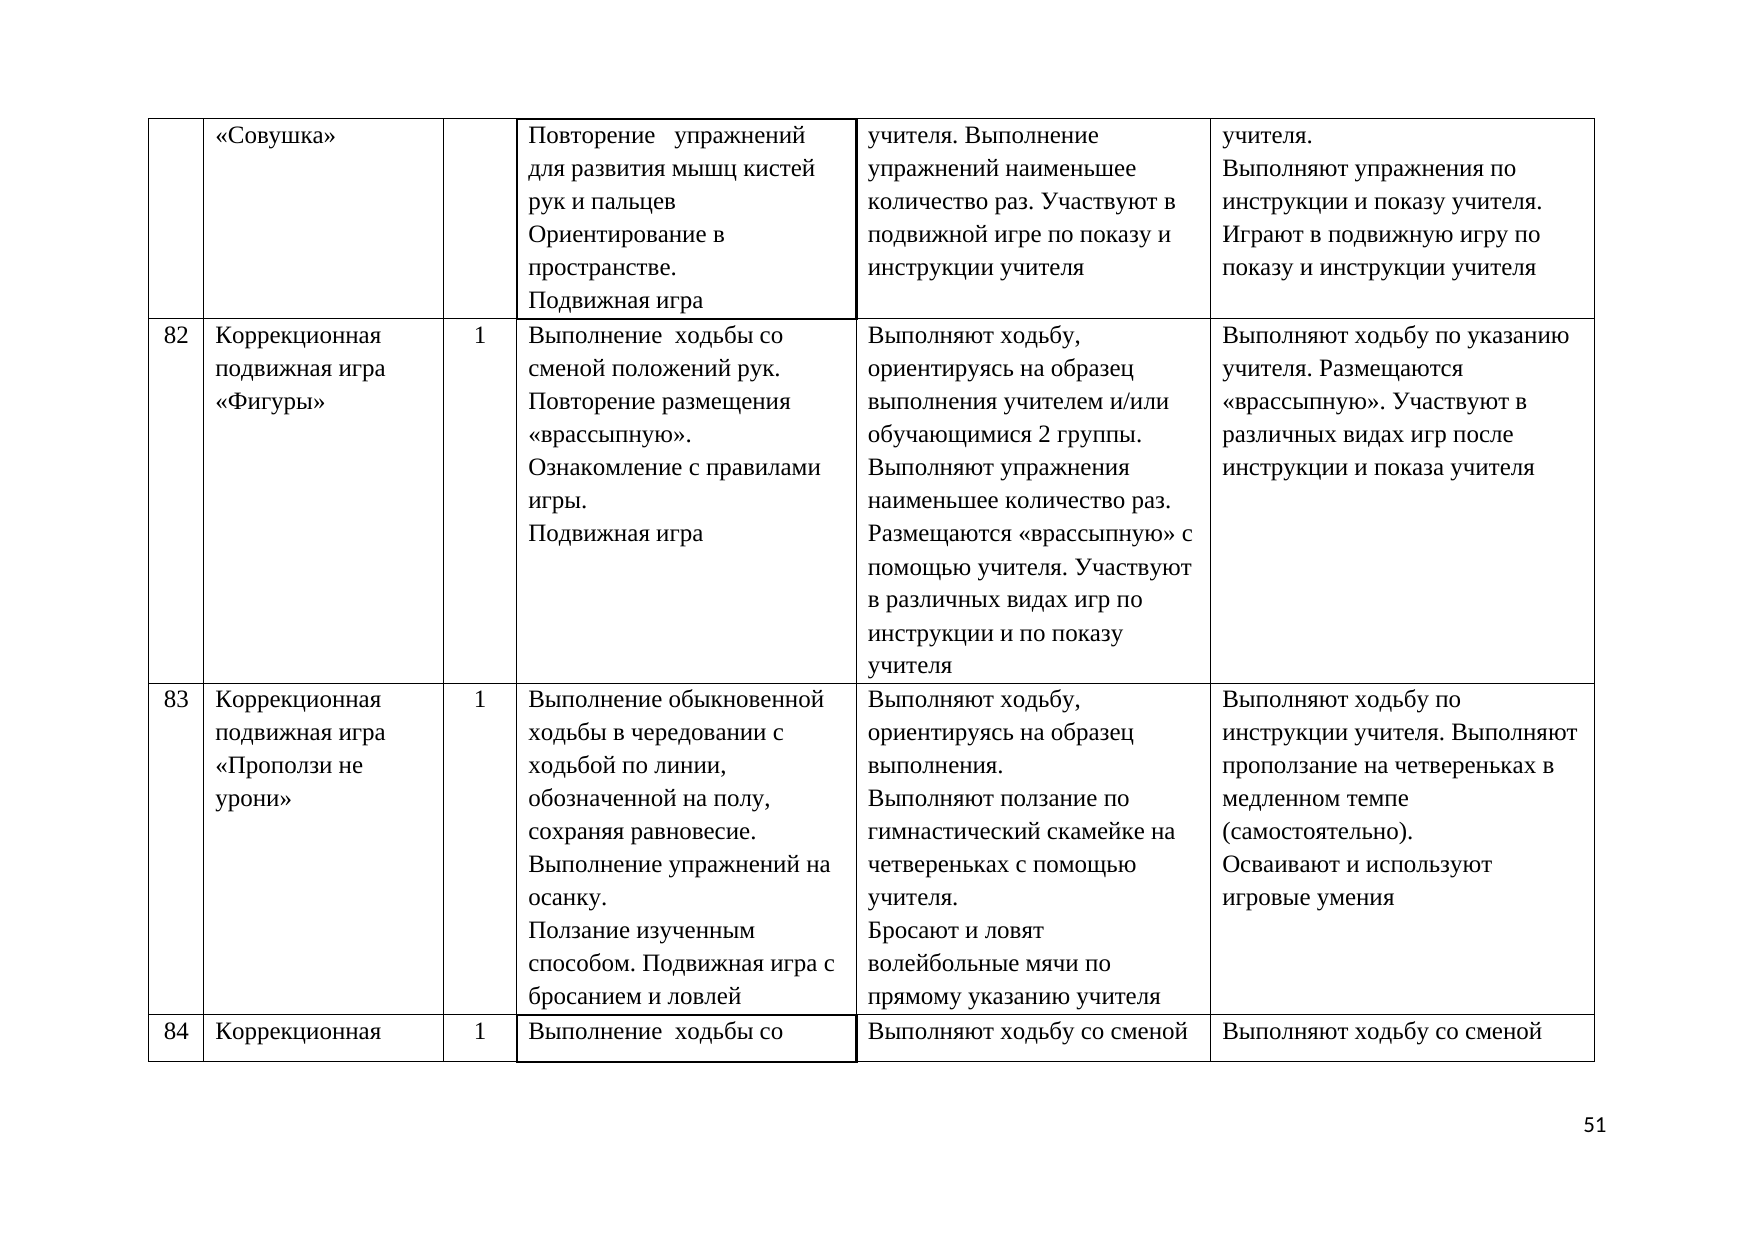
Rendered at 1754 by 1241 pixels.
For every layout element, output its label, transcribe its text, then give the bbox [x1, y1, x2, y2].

table_cell Выполняют ходьбу по указанию учителя. Размещаются «врассыпную». Участвуют в различных видах игр после инструкции и показа учителя [1211, 319, 1594, 683]
table_cell 84 [149, 1015, 203, 1061]
table_cell 1 [444, 319, 516, 683]
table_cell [204, 119, 443, 318]
table_cell Выполнение ходьбы со сменой положений рук. Повторение размещения «врассыпную». Ознакомление с правилами игры. Подвижная игра [517, 320, 856, 683]
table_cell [1211, 119, 1594, 318]
table_cell Коррекционная подвижная игра «Фигуры» [204, 319, 443, 683]
table_cell Выполняют ходьбу, ориентируясь на образец выполнения учителем и/или обучающимися 2 группы. Выполняют упражнения наименьшее количество раз. Размещаются «врассыпную» с помощью учителя. Участвуют в различных видах игр по инструкции и по показу учителя [857, 319, 1210, 683]
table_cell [518, 120, 855, 318]
table_cell Выполнение обыкновенной ходьбы в чередовании с ходьбой по линии, обозначенной на полу, сохраняя равновесие. Выполнение упражнений на осанку. Ползание изученным способом. Подвижная игра с бросанием и ловлей [517, 684, 856, 1014]
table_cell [518, 1016, 855, 1061]
table_cell 81 [149, 119, 203, 318]
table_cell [858, 119, 1210, 318]
table_cell Выполняют ходьбу, ориентируясь на образец выполнения. Выполняют ползание по гимнастический скамейке на четвереньках с помощью учителя. Бросают и ловят волейбольные мячи по прямому указанию учителя [857, 684, 1210, 1014]
table_cell 82 [149, 319, 203, 683]
table_cell Коррекционная подвижная игра «Проползи не урони» [204, 684, 443, 1014]
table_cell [204, 1015, 443, 1061]
table_cell 1 [444, 119, 516, 318]
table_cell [1211, 1015, 1594, 1061]
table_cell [858, 1015, 1210, 1061]
table_cell 83 [149, 684, 203, 1014]
table_cell 1 [444, 684, 516, 1014]
table_cell Выполняют ходьбу по инструкции учителя. Выполняют проползание на четвереньках в медленном темпе (самостоятельно). Осваивают и используют игровые умения [1211, 684, 1594, 1014]
table_cell 1 [444, 1015, 516, 1061]
